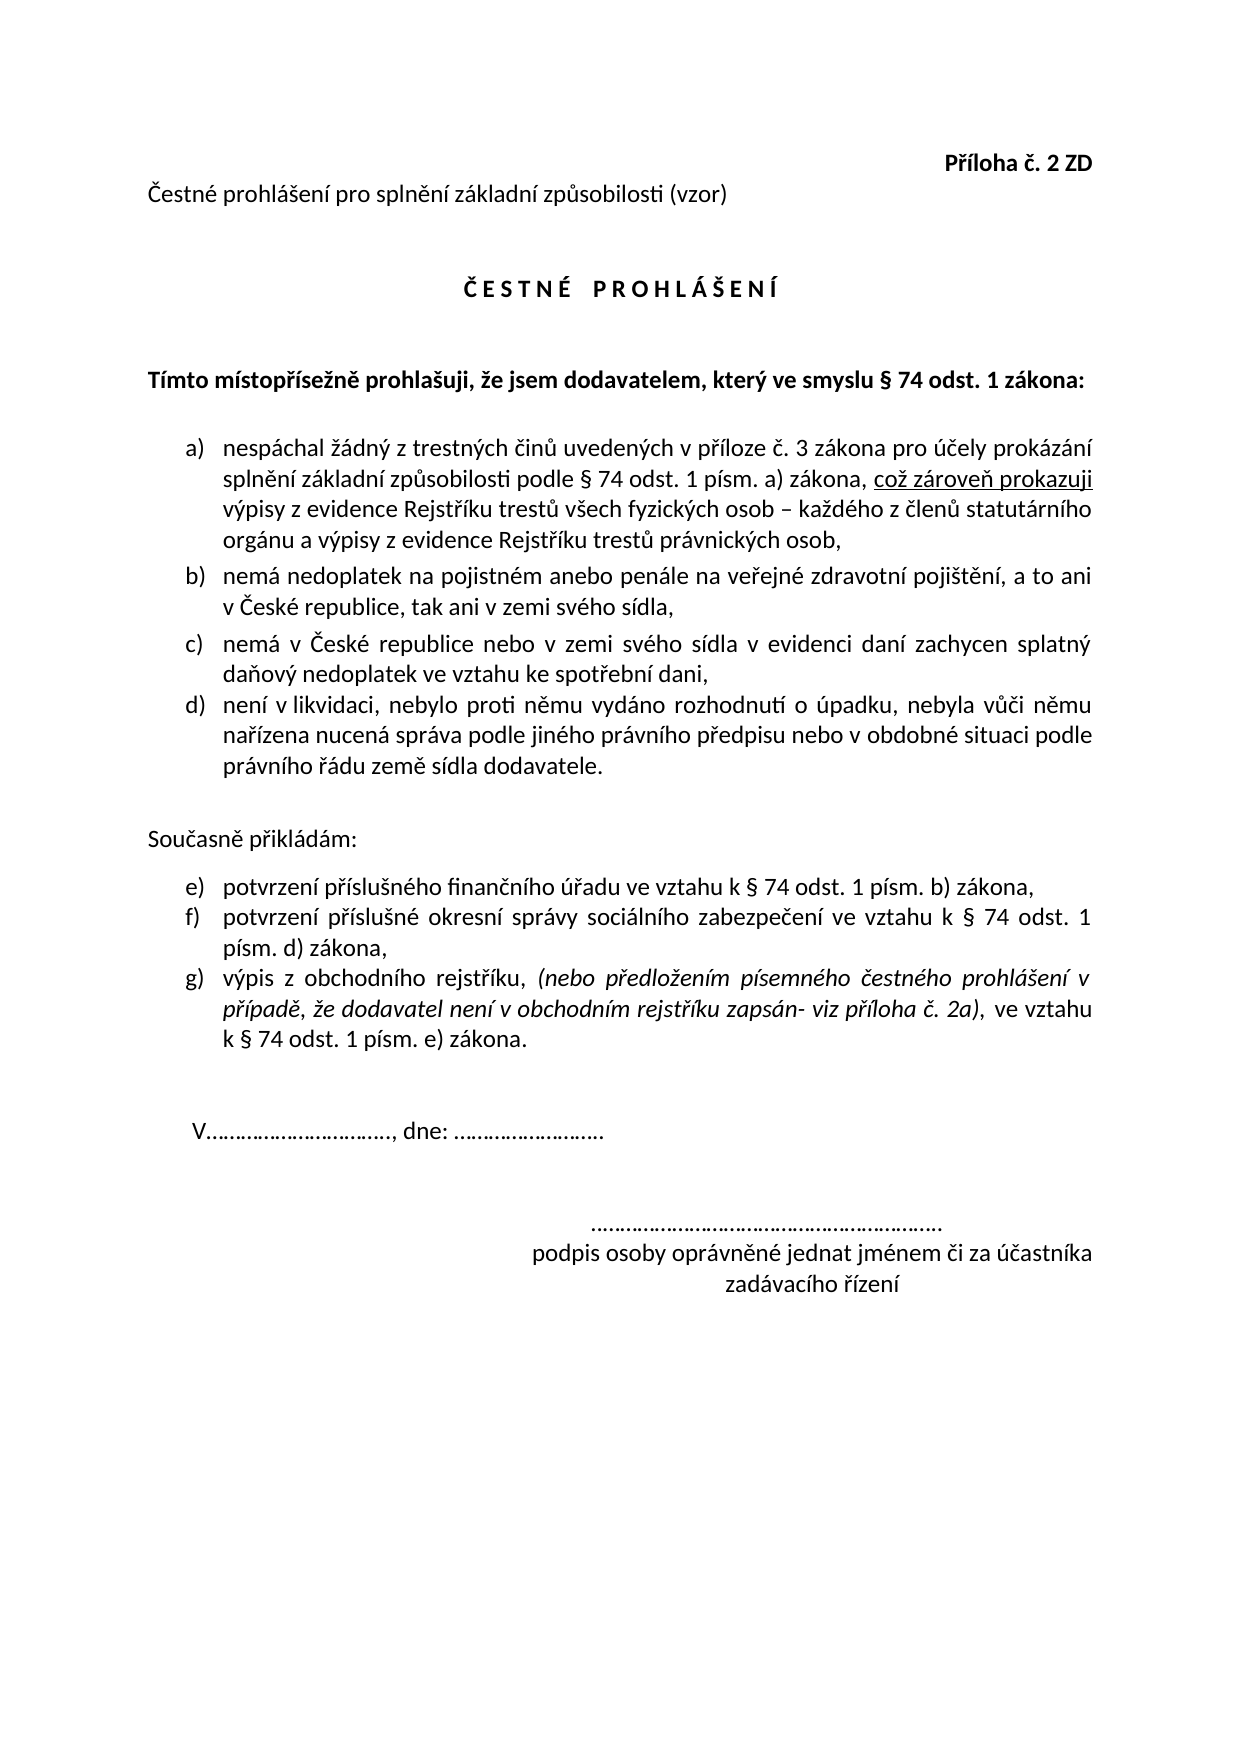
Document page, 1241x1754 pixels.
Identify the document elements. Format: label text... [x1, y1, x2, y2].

text Čestné prohlášení pro splnění základní způsobilosti (vzor) [148, 178, 1093, 209]
list nespáchal žádný z trestných činů uvedených v příloze č. 3 zákona pro účely prokázání splnění základní způsobilosti podle § 74 odst. 1 písm. a) zákona, což zároveň prokazuji výpisy z evidence Rejstříku trestů všech fyzických osob – každého z členů statutárního orgánu a výpisy z evidence Rejstříku trestů právnických osob, [185, 432, 1093, 554]
text Současně přikládám: [148, 823, 1093, 854]
text Tímto místopřísežně prohlašuji, že jsem dodavatelem, který ve smyslu § 74 odst. 1 zákona: [148, 365, 1093, 395]
list nemá v České republice nebo v zemi svého sídla v evidenci daní zachycen splatný daňový nedoplatek ve vztahu ke spotřební dani, [185, 628, 1093, 689]
list není v likvidaci, nebylo proti němu vydáno rozhodnutí o úpadku, nebyla vůči němu nařízena nucená správa podle jiného právního předpisu nebo v obdobné situaci podle právního řádu země sídla dodavatele. [185, 689, 1093, 780]
text V………………………….., dne: …………………….. [192, 1115, 1093, 1146]
text Č e s t n é p r o h l á š e n í [148, 273, 1093, 304]
list výpis z obchodního rejstříku, (nebo předložením písemného čestného prohlášení v případě, že dodavatel není v obchodním rejstříku zapsán- viz příloha č. 2a), ve vztahu k § 74 odst. 1 písm. e) zákona. [185, 962, 1093, 1054]
text Příloha č. 2 ZD [148, 148, 1093, 178]
text ..………………………………………………….. [532, 1207, 1093, 1237]
list nemá nedoplatek na pojistném anebo penále na veřejné zdravotní pojištění, a to ani v České republice, tak ani v zemi svého sídla, [185, 561, 1093, 622]
text podpis osoby oprávněné jednat jménem či za účastníka zadávacího řízení [532, 1237, 1093, 1298]
list potvrzení příslušného finančního úřadu ve vztahu k § 74 odst. 1 písm. b) zákona, [185, 871, 1093, 901]
list potvrzení příslušné okresní správy sociálního zabezpečení ve vztahu k § 74 odst. 1 písm. d) zákona, [185, 901, 1093, 962]
